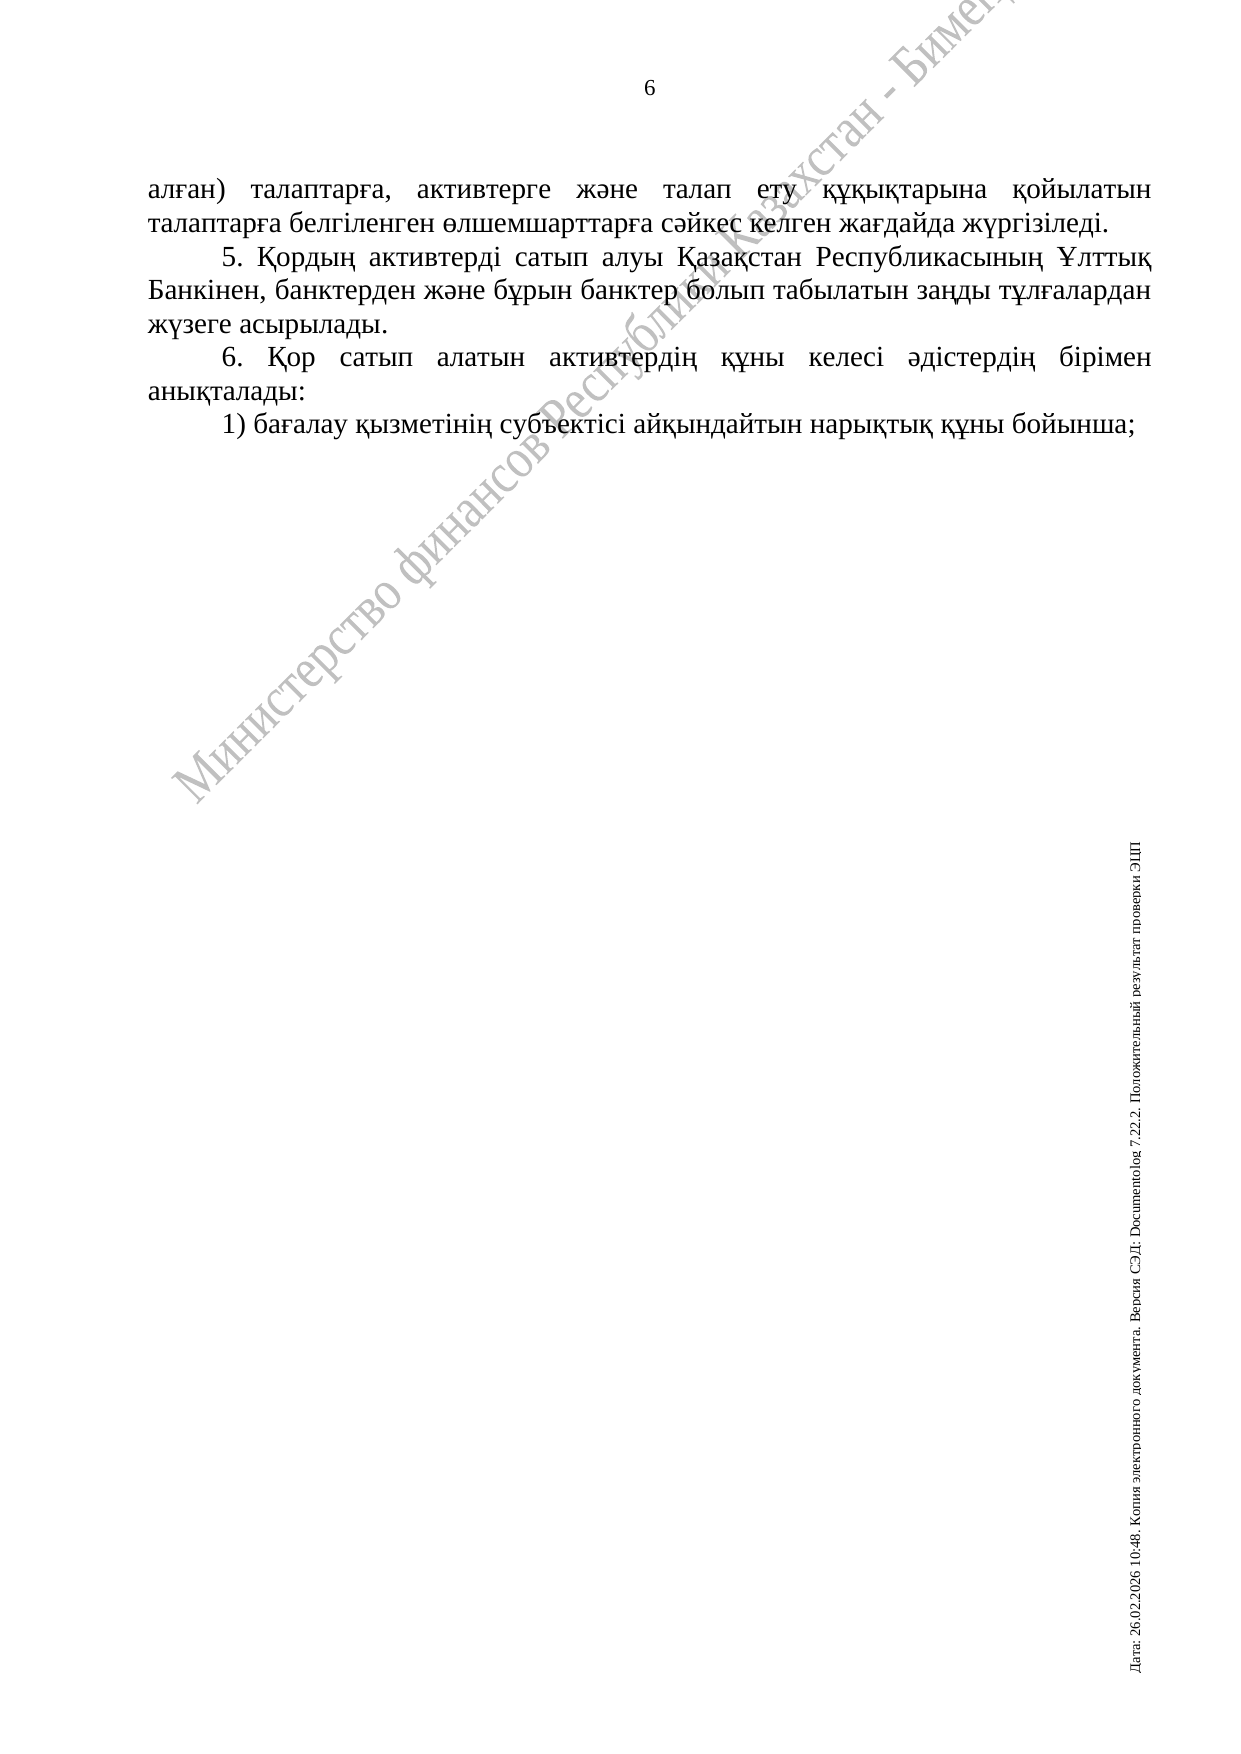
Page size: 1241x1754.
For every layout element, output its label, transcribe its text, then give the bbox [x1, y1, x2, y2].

text 4. Осы қаулыға 2 қосымшаға сәйкес Қордың активтерді сатып алуы олар «Проблемалық кредиттер қоры» акционерлік қоғамы сатып алатын (сатып алған) талаптарға, активтерге және талап ету құқықтарына қойылатын талаптарға белгіленген өлшемшарттарға сәйкес келген жағдайда жүргізіледі. [148, 172, 1152, 239]
text 6. Қор сатып алатын активтердің құны келесі әдістердің бірімен анықталады: [148, 339, 1152, 406]
text 1) бағалау қызметінің субъектісі айқындайтын нарықтық құны бойынша; [148, 406, 1152, 440]
text 5. Қордың активтерді сатып алуы Қазақстан Республикасының Ұлттық Банкінен, банктерден және бұрын банктер болып табылатын заңды тұлғалардан жүзеге асырылады. [148, 239, 1152, 339]
